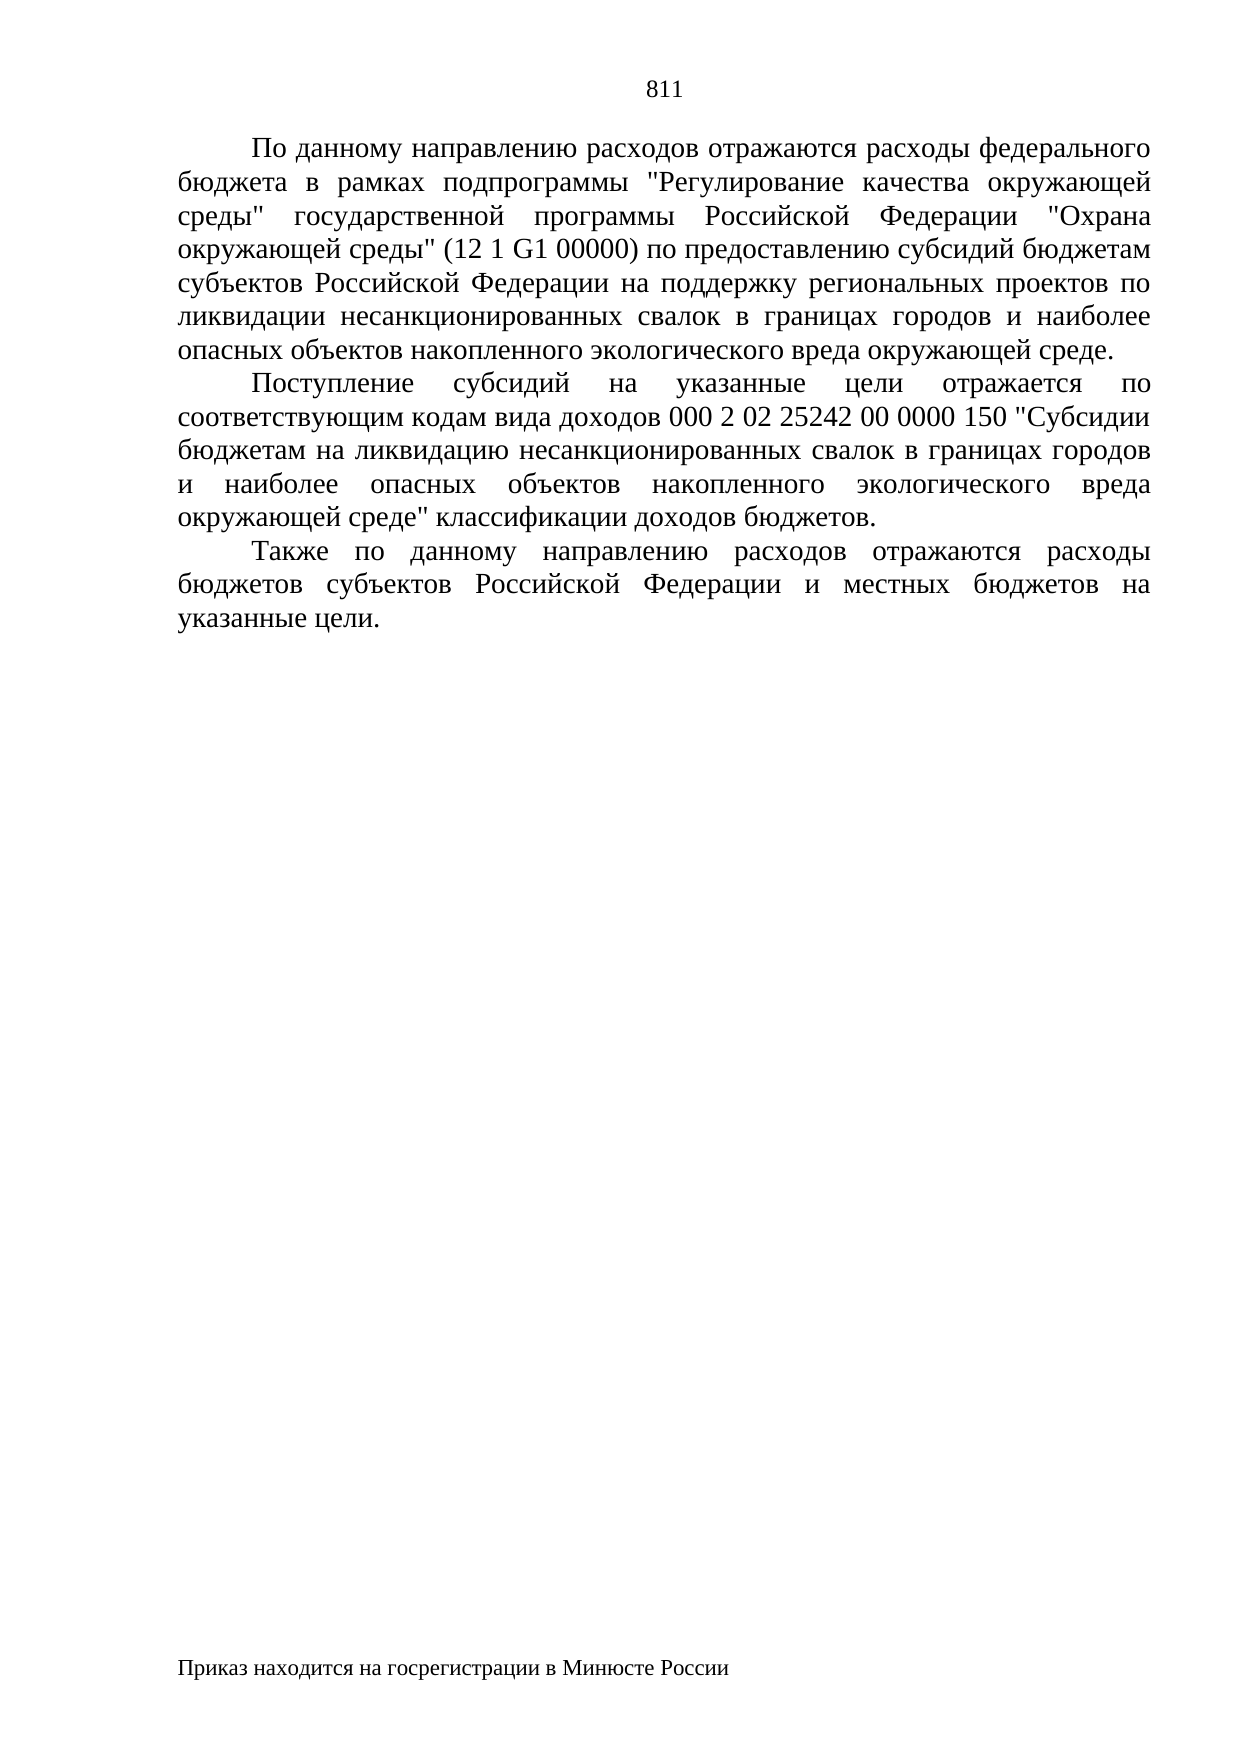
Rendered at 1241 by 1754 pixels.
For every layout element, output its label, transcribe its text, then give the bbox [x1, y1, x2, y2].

text По данному направлению расходов отражаются расходы федерального бюджета в рамках подпрограммы "Регулирование качества окружающей среды" государственной программы Российской Федерации "Охрана окружающей среды" (12 1 G1 00000) по предоставлению субсидий бюджетам субъектов Российской Федерации на поддержку региональных проектов по ликвидации несанкционированных свалок в границах городов и наиболее опасных объектов накопленного экологического вреда окружающей среде. [177, 131, 1152, 365]
text Также по данному направлению расходов отражаются расходы бюджетов субъектов Российской Федерации и местных бюджетов на указанные цели. [177, 533, 1152, 634]
text Поступление субсидий на указанные цели отражается по соответствующим кодам вида доходов 000 2 02 25242 00 0000 150 "Субсидии бюджетам на ликвидацию несанкционированных свалок в границах городов и наиболее опасных объектов накопленного экологического вреда окружающей среде" классификации доходов бюджетов. [177, 365, 1152, 533]
